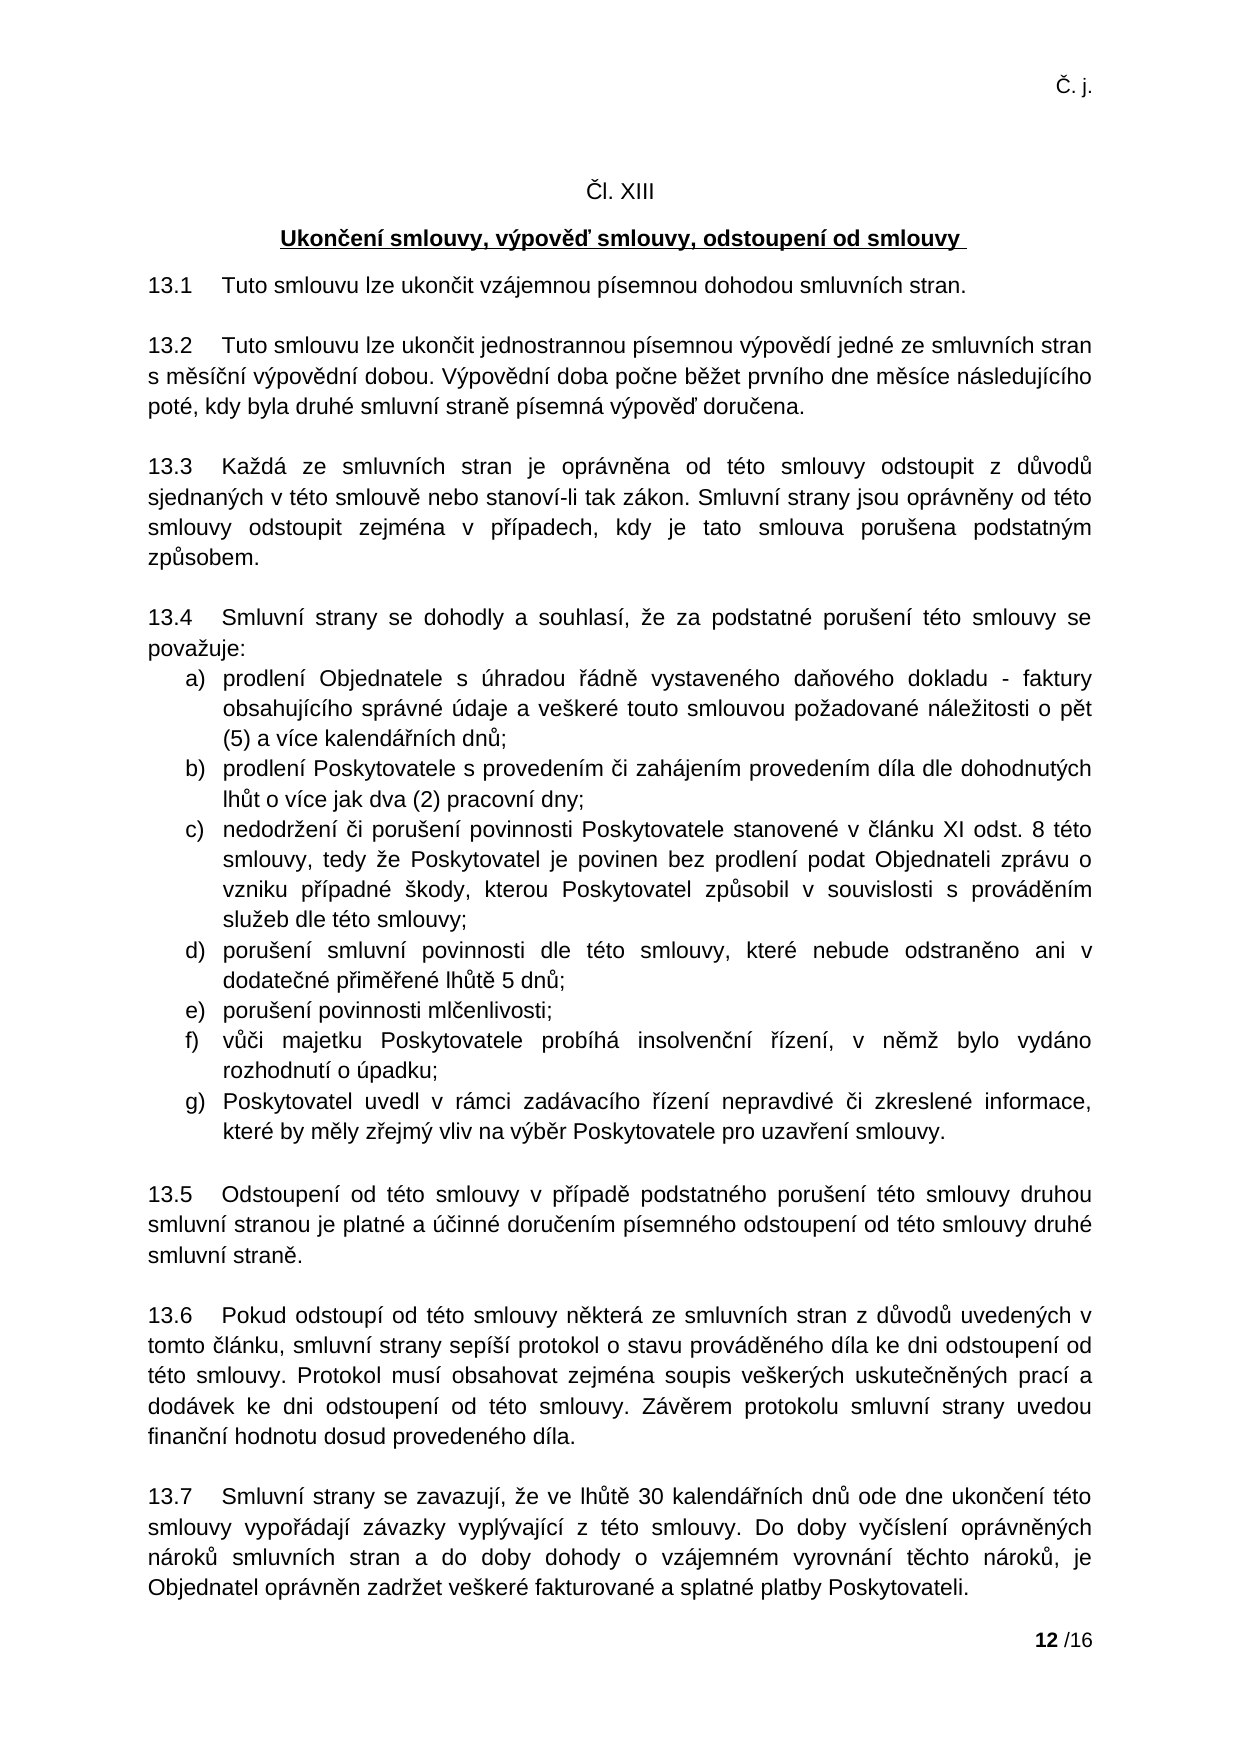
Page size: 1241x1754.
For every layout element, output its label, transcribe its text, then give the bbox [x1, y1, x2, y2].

list Tuto smlouvu lze ukončit vzájemnou písemnou dohodou smluvních stran. [148, 272, 1093, 298]
list Odstoupení od této smlouvy v případě podstatného porušení této smlouvy druhou smluvní stranou je platné a účinné doručením písemného odstoupení od této smlouvy druhé smluvní straně. [148, 1181, 1093, 1268]
list Tuto smlouvu lze ukončit jednostrannou písemnou výpovědí jedné ze smluvních stran s měsíční výpovědní dobou. Výpovědní doba počne běžet prvního dne měsíce následujícího poté, kdy byla druhé smluvní straně písemná výpověď doručena. [148, 332, 1093, 419]
text Čl. XIII [148, 178, 1093, 205]
list porušení smluvní povinnosti dle této smlouvy, které nebude odstraněno ani v dodatečné přiměřené lhůtě 5 dnů; [185, 937, 1093, 993]
list Poskytovatel uvedl v rámci zadávacího řízení nepravdivé či zkreslené informace, které by měly zřejmý vliv na výběr Poskytovatele pro uzavření smlouvy. [185, 1088, 1093, 1144]
list Smluvní strany se zavazují, že ve lhůtě 30 kalendářních dnů ode dne ukončení této smlouvy vypořádají závazky vyplývající z této smlouvy. Do doby vyčíslení oprávněných nároků smluvních stran a do doby dohody o vzájemném vyrovnání těchto nároků, je Objednatel oprávněn zadržet veškeré fakturované a splatné platby Poskytovateli. [148, 1483, 1093, 1600]
text Ukončení smlouvy, výpověď smlouvy, odstoupení od smlouvy [148, 225, 1093, 252]
list vůči majetku Poskytovatele probíhá insolvenční řízení, v němž bylo vydáno rozhodnutí o úpadku; [185, 1027, 1093, 1084]
list Každá ze smluvních stran je oprávněna od této smlouvy odstoupit z důvodů sjednaných v této smlouvě nebo stanoví-li tak zákon. Smluvní strany jsou oprávněny od této smlouvy odstoupit zejména v případech, kdy je tato smlouva porušena podstatným způsobem. [148, 453, 1093, 570]
list Smluvní strany se dohodly a souhlasí, že za podstatné porušení této smlouvy se považuje: [148, 604, 1093, 661]
list Pokud odstoupí od této smlouvy některá ze smluvních stran z důvodů uvedených v tomto článku, smluvní strany sepíší protokol o stavu prováděného díla ke dni odstoupení od této smlouvy. Protokol musí obsahovat zejména soupis veškerých uskutečněných prací a dodávek ke dni odstoupení od této smlouvy. Závěrem protokolu smluvní strany uvedou finanční hodnotu dosud provedeného díla. [148, 1302, 1093, 1449]
list prodlení Objednatele s úhradou řádně vystaveného daňového dokladu - faktury obsahujícího správné údaje a veškeré touto smlouvou požadované náležitosti o pět (5) a více kalendářních dnů; [185, 665, 1093, 752]
list nedodržení či porušení povinnosti Poskytovatele stanovené v článku XI odst. 8 této smlouvy, tedy že Poskytovatel je povinen bez prodlení podat Objednateli zprávu o vzniku případné škody, kterou Poskytovatel způsobil v souvislosti s prováděním služeb dle této smlouvy; [185, 816, 1093, 933]
list porušení povinnosti mlčenlivosti; [185, 997, 1093, 1023]
list prodlení Poskytovatele s provedením či zahájením provedením díla dle dohodnutých lhůt o více jak dva (2) pracovní dny; [185, 755, 1093, 812]
